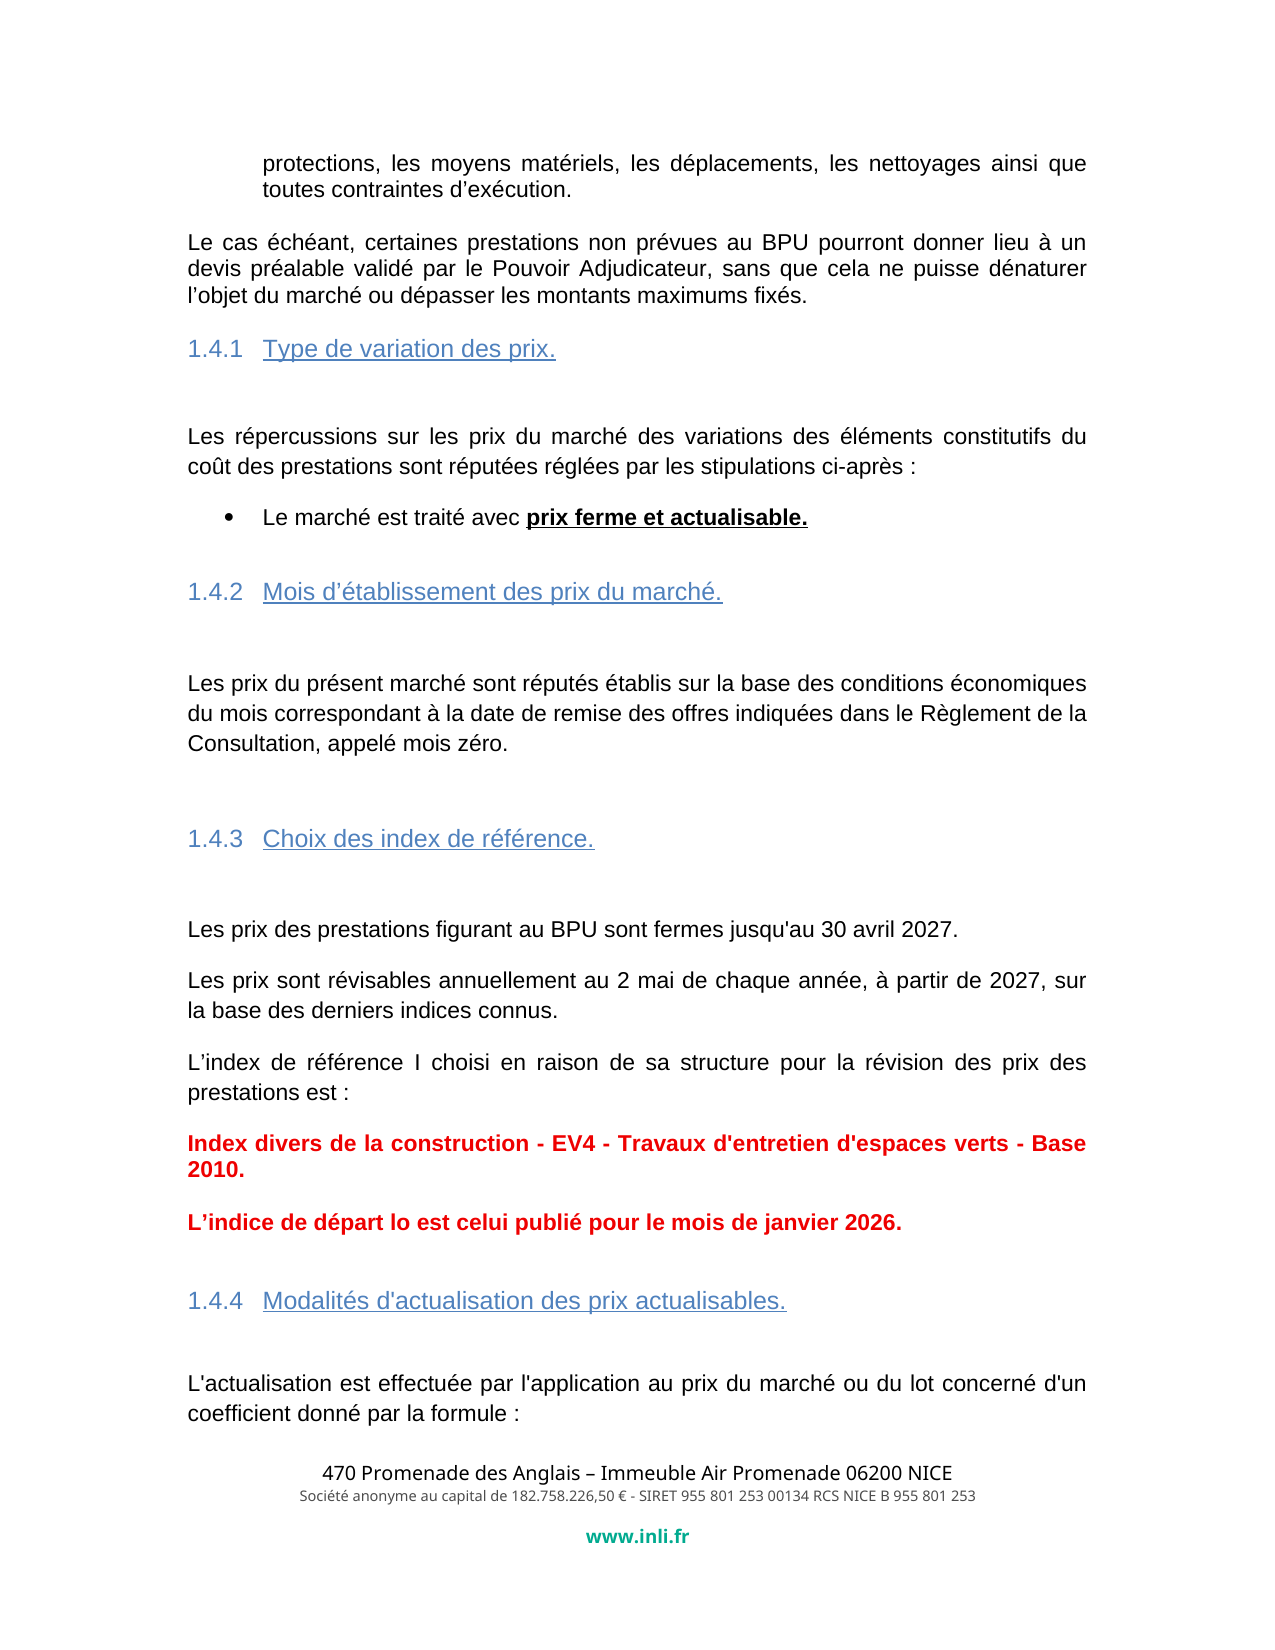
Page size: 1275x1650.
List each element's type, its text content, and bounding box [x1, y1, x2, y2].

text L'actualisation est effectuée par l'application au prix du marché ou du lot concerné d'un coefficient donné par la formule : [187, 1370, 1087, 1427]
text L’indice de départ lo est celui publié pour le mois de janvier 2026. [187, 1209, 1087, 1235]
text Les prix sont révisables annuellement au 2 mai de chaque année, à partir de 2027, sur la base des derniers indices connus. [187, 967, 1087, 1024]
list Mois d’établissement des prix du marché. [187, 577, 1087, 606]
text Les répercussions sur les prix du marché des variations des éléments constitutifs du coût des prestations sont réputées réglées par les stipulations ci-après : [187, 423, 1087, 479]
text Index divers de la construction - EV4 - Travaux d'entretien d'espaces verts - Base 2010. [187, 1130, 1087, 1182]
text Les prix des prestations figurant au BPU sont fermes jusqu'au 30 avril 2027. [187, 916, 1087, 942]
list Modalités d'actualisation des prix actualisables. [187, 1286, 1087, 1315]
list Type de variation des prix. [187, 334, 1087, 363]
text L’index de référence I choisi en raison de sa structure pour la révision des prix des prestations est : [187, 1048, 1087, 1105]
list Le marché est traité avec prix ferme et actualisable. [225, 504, 1087, 531]
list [225, 150, 1087, 203]
text Le cas échéant, certaines prestations non prévues au BPU pourront donner lieu à un devis préalable validé par le Pouvoir Adjudicateur, sans que cela ne puisse dénaturer l’objet du marché ou dépasser les montants maximums fixés. [187, 229, 1087, 308]
list Choix des index de référence. [187, 824, 1087, 853]
text Les prix du présent marché sont réputés établis sur la base des conditions économiques du mois correspondant à la date de remise des offres indiquées dans le Règlement de la Consultation, appelé mois zéro. [187, 670, 1087, 756]
